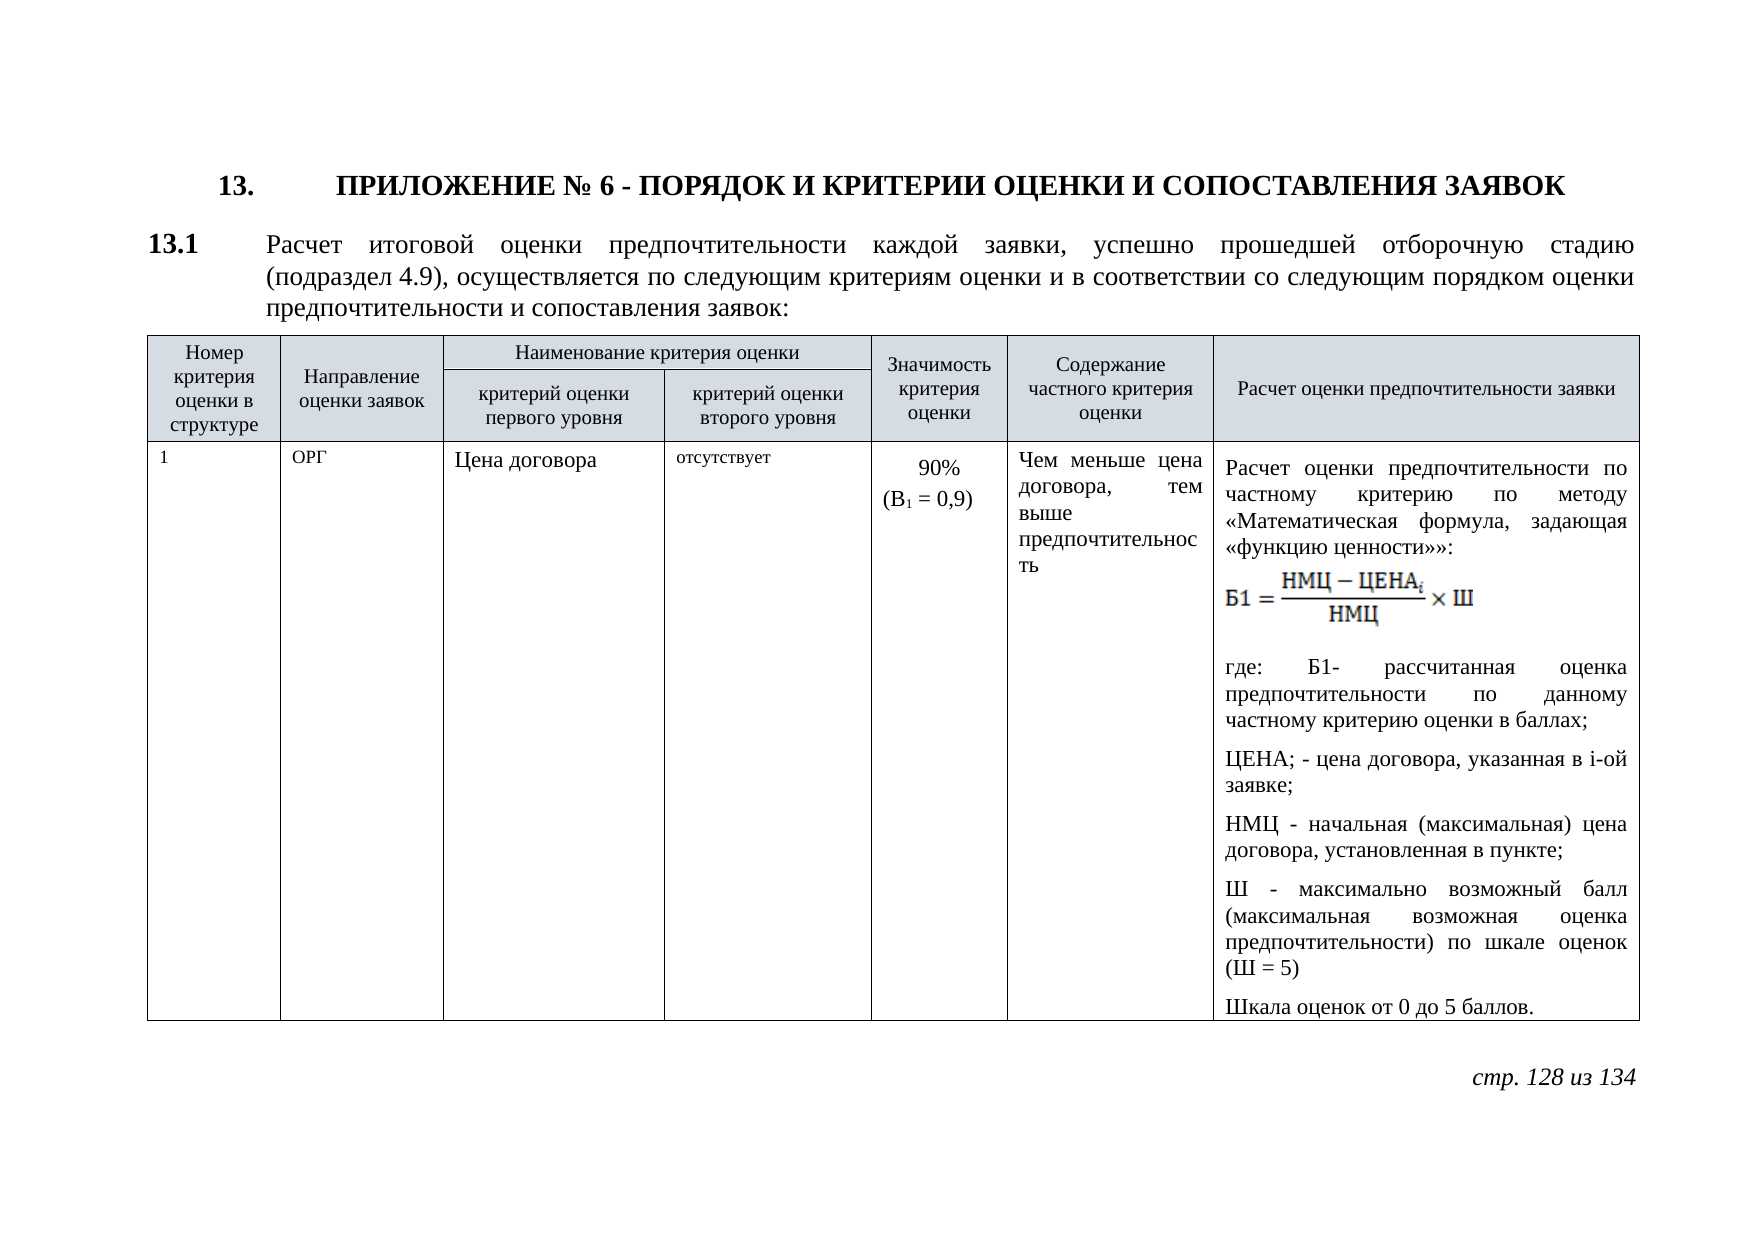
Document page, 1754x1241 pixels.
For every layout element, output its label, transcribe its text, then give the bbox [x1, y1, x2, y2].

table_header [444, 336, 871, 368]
picture [1225, 571, 1473, 641]
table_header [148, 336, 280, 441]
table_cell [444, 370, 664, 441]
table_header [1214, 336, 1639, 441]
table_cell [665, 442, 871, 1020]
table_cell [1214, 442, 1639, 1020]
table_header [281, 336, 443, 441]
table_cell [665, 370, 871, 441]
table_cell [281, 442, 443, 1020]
subtitle ПРИЛОЖЕНИЕ № 6 - ПОРЯДОК И КРИТЕРИИ ОЦЕНКИ И СОПОСТАВЛЕНИЯ ЗАЯВОК [148, 168, 1636, 202]
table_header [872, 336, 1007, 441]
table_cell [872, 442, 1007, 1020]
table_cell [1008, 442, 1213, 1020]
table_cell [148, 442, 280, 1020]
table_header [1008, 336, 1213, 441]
list Расчет итоговой оценки предпочтительности каждой заявки, успешно прошедшей отборочную стадию (подраздел 4.9), осуществляется по следующим критериям оценки и в соответствии со следующим порядком оценки предпочтительности и сопоставления заявок: [148, 227, 1636, 322]
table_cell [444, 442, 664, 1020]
